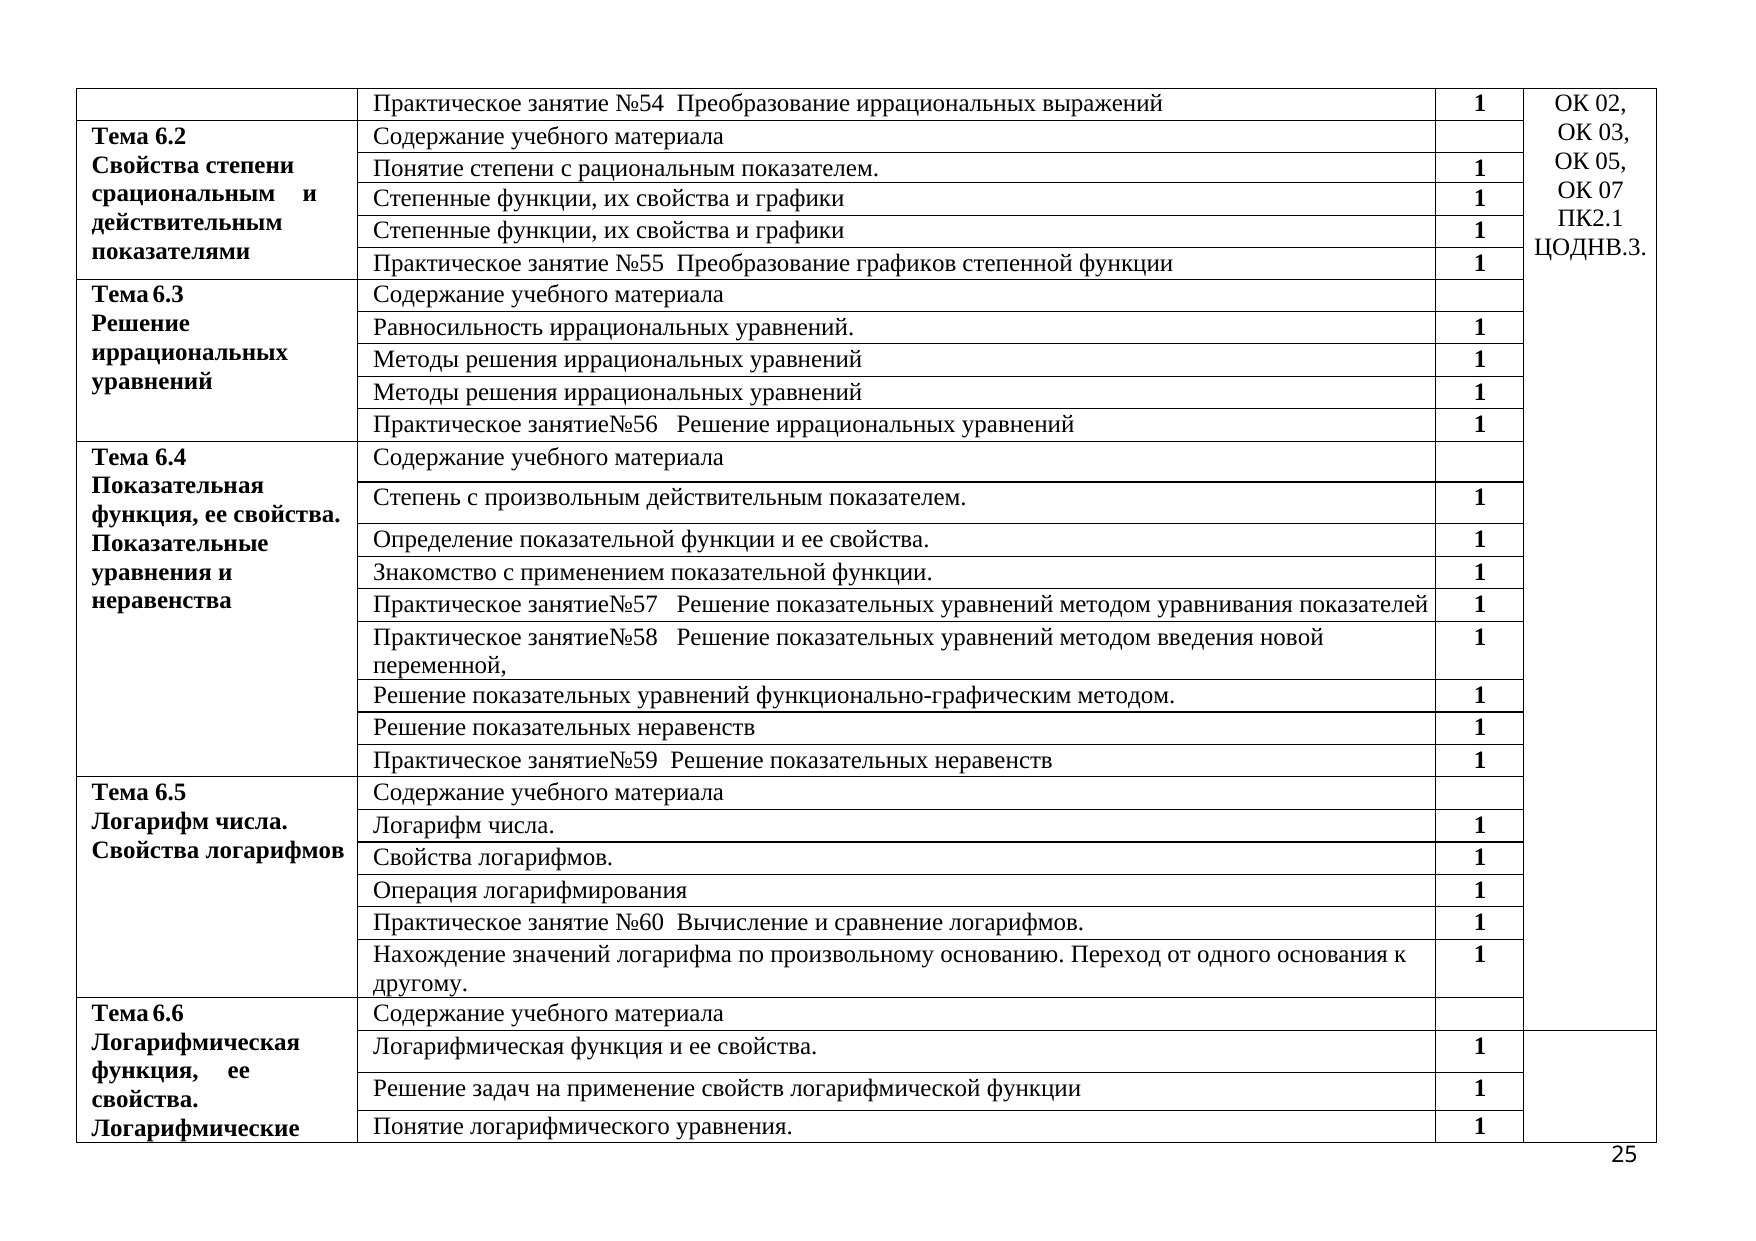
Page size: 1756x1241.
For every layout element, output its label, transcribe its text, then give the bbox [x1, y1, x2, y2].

table_cell 1 [1436, 557, 1523, 588]
table_cell Практическое занятие№56 Решение иррациональных уравнений [358, 409, 1435, 441]
table_cell 1 [1436, 153, 1523, 182]
table_cell [1436, 442, 1523, 481]
table_cell 1 [1436, 1031, 1523, 1072]
table_cell Практическое занятие №54 Преобразование иррациональных выражений [358, 89, 1435, 120]
table_cell Степенные функции, их свойства и графики [358, 183, 1435, 214]
table_cell 1 [1436, 940, 1523, 997]
table_cell 1 [1436, 409, 1523, 441]
table_cell 1 [1436, 843, 1523, 874]
table_cell [1436, 121, 1523, 152]
table_cell Содержание учебного материала [358, 280, 1435, 311]
table_cell Нахождение значений логарифма по произвольному основанию. Переход от одного основания к другому. [358, 940, 1435, 997]
table_cell 1 [1436, 745, 1523, 776]
table_cell Знакомство с применением показательной функции. [358, 557, 1435, 588]
table_cell [1524, 1031, 1656, 1142]
table_cell [1436, 777, 1523, 809]
table_cell Тема 6.2 Свойства степени срациональным и действительным показателями [77, 121, 357, 278]
table_cell Решение задач на применение свойств логарифмической функции [358, 1073, 1435, 1110]
table_cell 1 [1436, 713, 1523, 744]
table_cell Свойства логарифмов. [358, 843, 1435, 874]
table_cell 1 [1436, 89, 1523, 120]
table_cell 1 [1436, 216, 1523, 247]
table_cell Методы решения иррациональных уравнений [358, 377, 1435, 408]
table_cell 1 [1436, 907, 1523, 938]
table_cell 1 [1436, 1073, 1523, 1110]
table_cell [1436, 280, 1523, 311]
table_cell Определение показательной функции и ее свойства. [358, 524, 1435, 556]
table_cell Содержание учебного материала [358, 998, 1435, 1030]
table_cell Содержание учебного материала [358, 121, 1435, 152]
table_cell Практическое занятие№58 Решение показательных уравнений методом введения новой переменной, [358, 622, 1435, 679]
table_cell Решение показательных неравенств [358, 713, 1435, 744]
table_cell 1 [1436, 810, 1523, 841]
table_cell 1 [1436, 589, 1523, 621]
table_cell 1 [1436, 483, 1523, 523]
table_cell 1 [1436, 377, 1523, 408]
table_cell 1 [1436, 1111, 1523, 1142]
table_cell Решение показательных уравнений функционально-графическим методом. [358, 680, 1435, 711]
table_cell Понятие логарифмического уравнения. [358, 1111, 1435, 1142]
table_cell Тема 6.3 Решение иррациональных уравнений [77, 280, 357, 441]
table_cell 1 [1436, 312, 1523, 343]
table_cell 1 [1436, 183, 1523, 214]
table_cell Логарифм числа. [358, 810, 1435, 841]
table_cell Степень с произвольным действительным показателем. [358, 483, 1435, 523]
table_cell Степенные функции, их свойства и графики [358, 216, 1435, 247]
table_cell Практическое занятие№59 Решение показательных неравенств [358, 745, 1435, 776]
table_cell [1436, 998, 1523, 1030]
table_cell Операция логарифмирования [358, 875, 1435, 906]
table_cell Практическое занятие №55 Преобразование графиков степенной функции [358, 248, 1435, 278]
table_cell 1 [1436, 875, 1523, 906]
table_cell Содержание учебного материала [358, 777, 1435, 809]
table_cell Тема 6.6 Логарифмическая функция, ее свойства. Логарифмические уравнения, неравенства [77, 998, 357, 1142]
table_cell Методы решения иррациональных уравнений [358, 344, 1435, 376]
table_cell Содержание учебного материала [358, 442, 1435, 481]
table_cell 1 [1436, 344, 1523, 376]
table_cell Тема 6.5 Логарифм числа. Свойства логарифмов [77, 777, 357, 997]
table_cell Понятие степени с рациональным показателем. [358, 153, 1435, 182]
table_cell Тема 6.4 Показательная функция, ее свойства. Показательные уравнения и неравенства [77, 442, 357, 776]
table_cell 1 [1436, 248, 1523, 278]
table_cell Равносильность иррациональных уравнений. [358, 312, 1435, 343]
table_cell 1 [1436, 524, 1523, 556]
table_cell Практическое занятие №60 Вычисление и сравнение логарифмов. [358, 907, 1435, 938]
table_cell 1 [1436, 622, 1523, 679]
table_cell Практическое занятие№57 Решение показательных уравнений методом уравнивания показателей [358, 589, 1435, 621]
table_cell 1 [1436, 680, 1523, 711]
table_cell Логарифмическая функция и ее свойства. [358, 1031, 1435, 1072]
